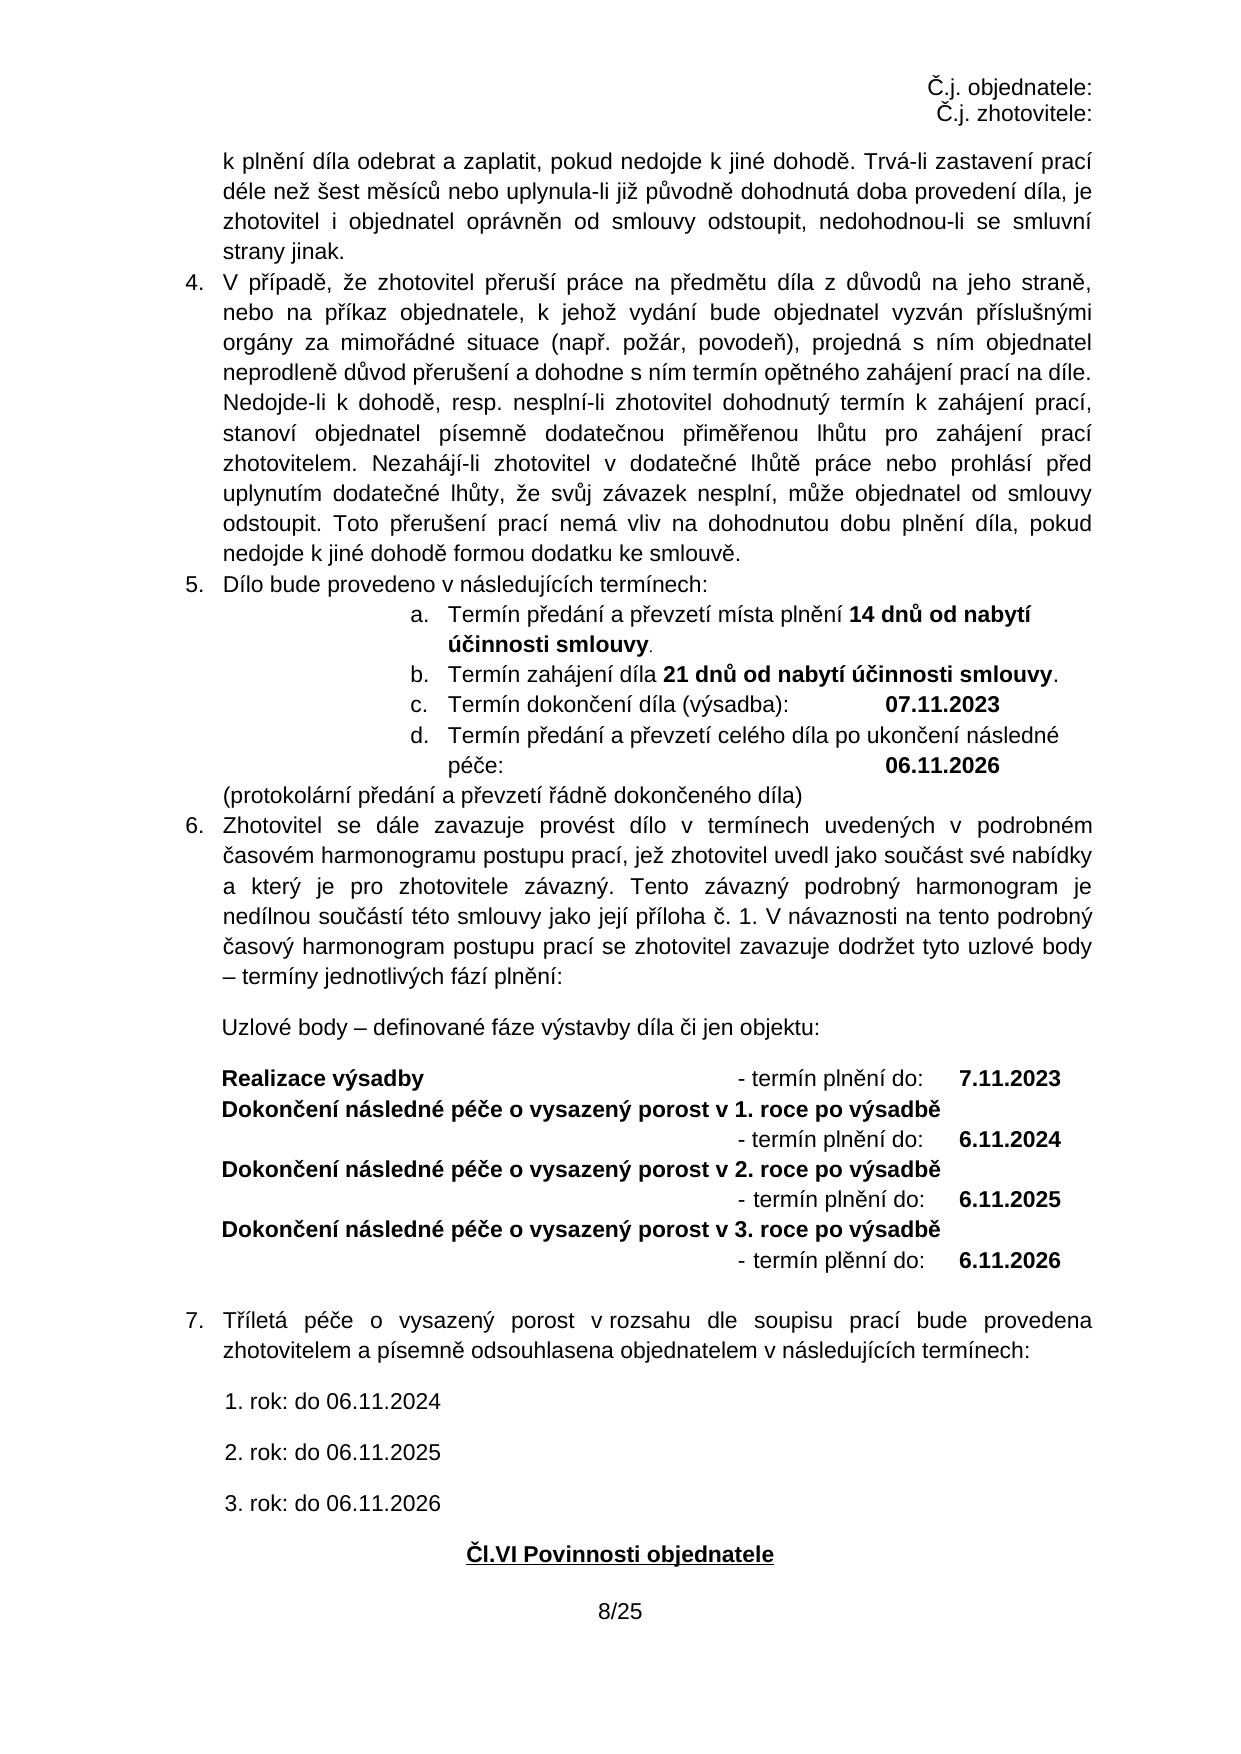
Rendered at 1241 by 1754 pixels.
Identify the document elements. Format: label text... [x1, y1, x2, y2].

text - termín plnění do: 6.11.2024 [664, 1126, 1093, 1152]
text Čl.VI Povinnosti objednatele [148, 1541, 1093, 1568]
list (protokolární předání a převzetí řádně dokončeného díla) [223, 782, 1093, 808]
text Realizace výsadby - termín plnění do: 7.11.2023 [148, 1065, 1093, 1092]
text 3. rok: do 06.11.2026 [224, 1490, 1093, 1517]
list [185, 148, 1093, 264]
text Uzlové body – definované fáze výstavby díla či jen objektu: [148, 1014, 1093, 1041]
list Termín předání a převzetí místa plnění 14 dnů od nabytí účinnosti smlouvy. [410, 601, 1093, 657]
list Termín dokončení díla (výsadba): 07.11.2023 [410, 691, 1093, 718]
list V případě, že zhotovitel přeruší práce na předmětu díla z důvodů na jeho straně, nebo na příkaz objednatele, k jehož vydání bude objednatel vyzván příslušnými orgány za mimořádné situace (např. požár, povodeň), projedná s ním objednatel neprodleně důvod přerušení a dohodne s ním termín opětného zahájení prací na díle. Nedojde-li k dohodě, resp. nesplní-li zhotovitel dohodnutý termín k zahájení prací, stanoví objednatel písemně dodatečnou přiměřenou lhůtu pro zahájení prací zhotovitelem. Nezahájí-li zhotovitel v dodatečné lhůtě práce nebo prohlásí před uplynutím dodatečné lhůty, že svůj závazek nesplní, může objednatel od smlouvy odstoupit. Toto přerušení prací nemá vliv na dohodnutou dobu plnění díla, pokud nedojde k jiné dohodě formou dodatku ke smlouvě. [185, 268, 1093, 567]
list termín plěnní do: 6.11.2026 [738, 1247, 1093, 1273]
text Dokončení následné péče o vysazený porost v 1. roce po výsadbě [148, 1096, 1093, 1122]
list Tříletá péče o vysazený porost v rozsahu dle soupisu prací bude provedena zhotovitelem a písemně odsouhlasena objednatelem v následujících termínech: [185, 1307, 1093, 1363]
text Dokončení následné péče o vysazený porost v 2. roce po výsadbě [148, 1156, 1093, 1182]
list Termín zahájení díla 21 dnů od nabytí účinnosti smlouvy. [410, 661, 1093, 687]
text 2. rok: do 06.11.2025 [224, 1439, 1093, 1466]
list Termín předání a převzetí celého díla po ukončení následné péče: 06.11.2026 [410, 722, 1093, 778]
list Zhotovitel se dále zavazuje provést dílo v termínech uvedených v podrobném časovém harmonogramu postupu prací, jež zhotovitel uvedl jako součást své nabídky a který je pro zhotovitele závazný. Tento závazný podrobný harmonogram je nedílnou součástí této smlouvy jako její příloha č. 1. V návaznosti na tento podrobný časový harmonogram postupu prací se zhotovitel zavazuje dodržet tyto uzlové body – termíny jednotlivých fází plnění: [185, 812, 1093, 989]
text Dokončení následné péče o vysazený porost v 3. roce po výsadbě [148, 1216, 1093, 1243]
list Dílo bude provedeno v následujících termínech: [185, 571, 1093, 597]
list termín plnění do: 6.11.2025 [738, 1186, 1093, 1212]
text 1. rok: do 06.11.2024 [224, 1388, 1093, 1414]
